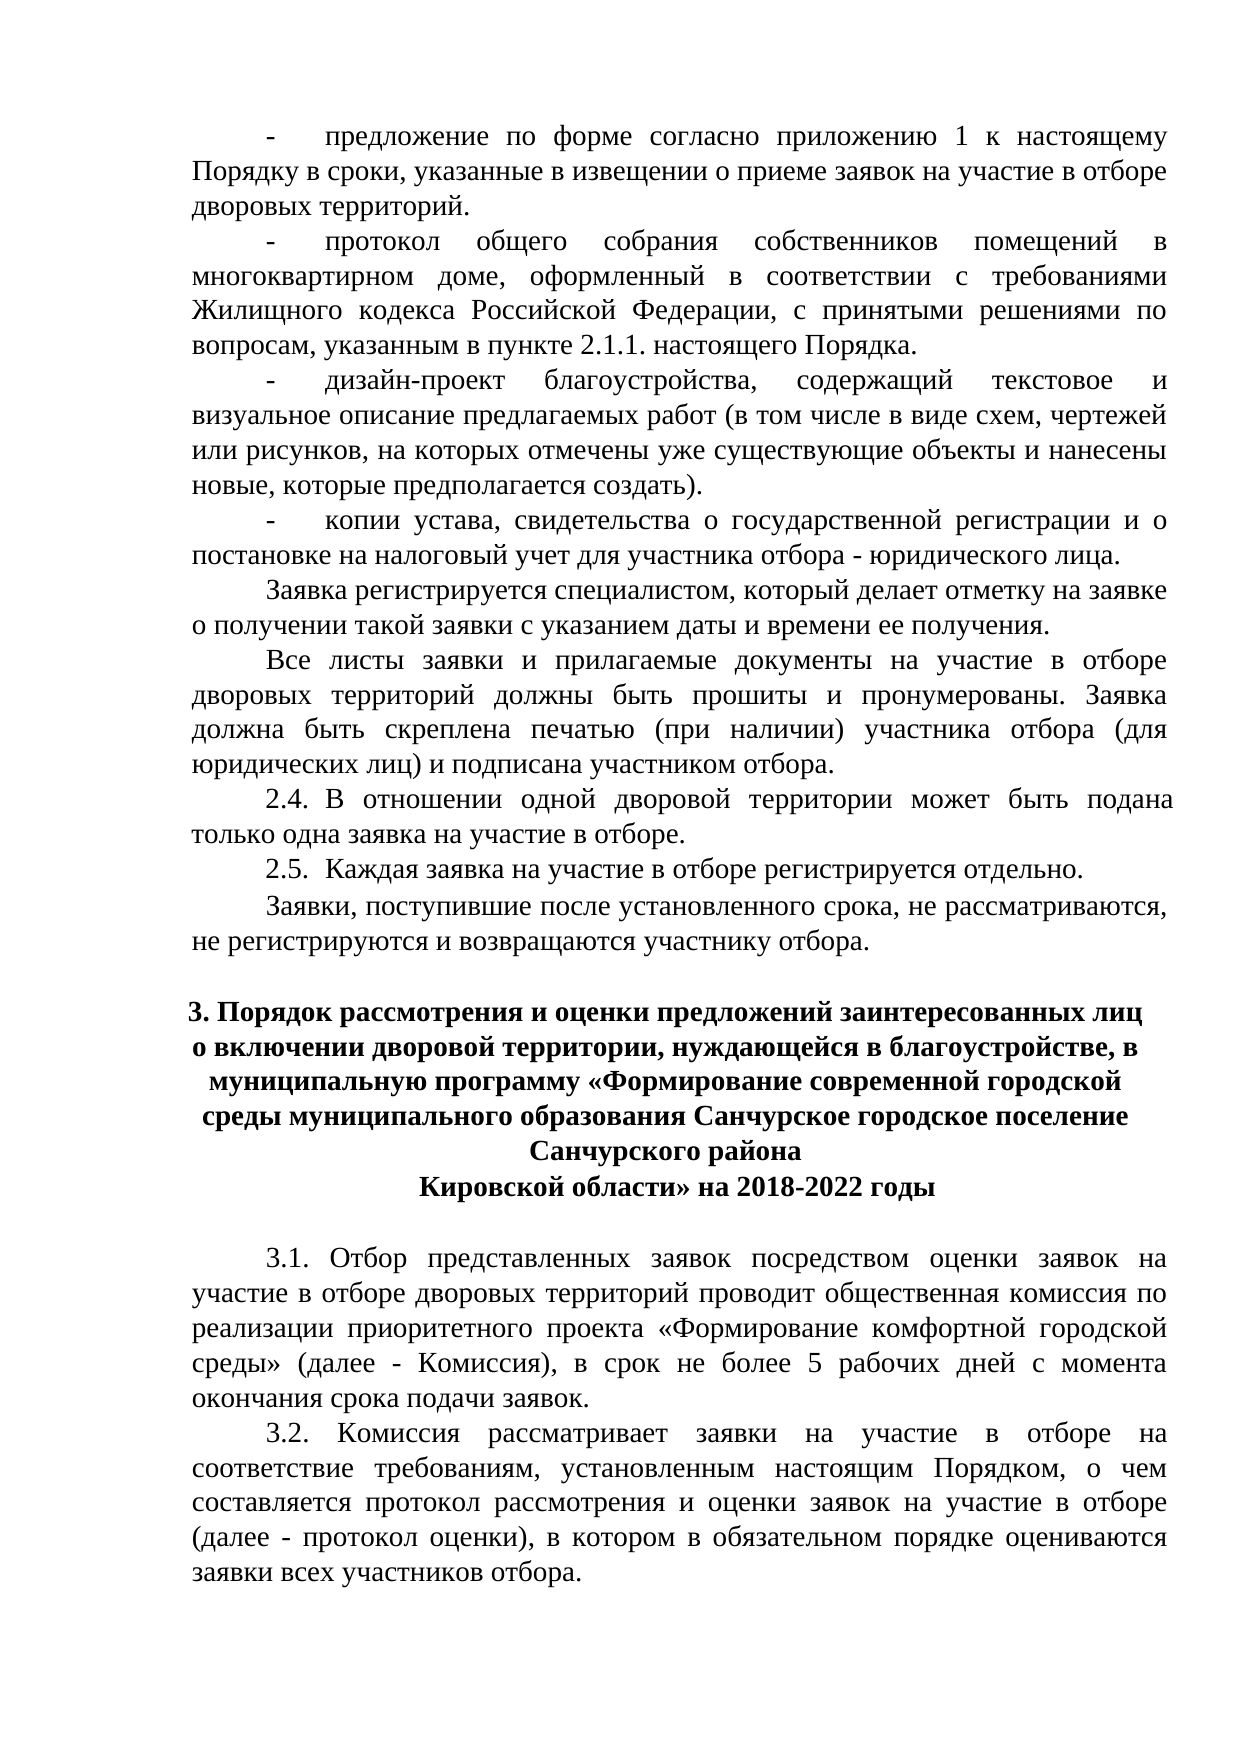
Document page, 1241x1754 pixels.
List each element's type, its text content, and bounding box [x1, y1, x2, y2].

list копии устава, свидетельства о государственной регистрации и о постановке на налоговый учет для участника отбора - юридического лица. [192, 502, 1168, 570]
text 3.2. Комиссия рассматривает заявки на участие в отборе на соответствие требованиям, установленным настоящим Порядком, о чем составляется протокол рассмотрения и оценки заявок на участие в отборе (далее - протокол оценки), в котором в обязательном порядке оцениваются заявки всех участников отбора. [192, 1415, 1168, 1588]
text Все листы заявки и прилагаемые документы на участие в отборе дворовых территорий должны быть прошиты и пронумерованы. Заявка должна быть скреплена печатью (при наличии) участника отбора (для юридических лиц) и подписана участником отбора. [192, 642, 1168, 780]
list В отношении одной дворовой территории может быть подана только одна заявка на участие в отборе. [191, 782, 1174, 850]
text Заявки, поступившие после установленного срока, не рассматриваются, не регистрируются и возвращаются участнику отбора. [192, 888, 1168, 956]
list дизайн-проект благоустройства, содержащий текстовое и визуальное описание предлагаемых работ (в том числе в виде схем, чертежей или рисунков, на которых отмечены уже существующие объекты и нанесены новые, которые предполагается создать). [192, 362, 1168, 500]
list протокол общего собрания собственников помещений в многоквартирном доме, оформленный в соответствии с требованиями Жилищного кодекса Российской Федерации, с принятыми решениями по вопросам, указанным в пункте 2.1.1. настоящего Порядка. [192, 223, 1168, 361]
list предложение по форме согласно приложению 1 к настоящему Порядку в сроки, указанные в извещении о приеме заявок на участие в отборе дворовых территорий. [192, 118, 1168, 221]
list Каждая заявка на участие в отборе регистрируется отдельно. [191, 852, 1174, 885]
text 3.1. Отбор представленных заявок посредством оценки заявок на участие в отборе дворовых территорий проводит общественная комиссия по реализации приоритетного проекта «Формирование комфортной городской среды» (далее - Комиссия), в срок не более 5 рабочих дней с момента окончания срока подачи заявок. [192, 1241, 1168, 1413]
text 3. Порядок рассмотрения и оценки предложений заинтересованных лиц о включении дворовой территории, нуждающейся в благоустройстве, в муниципальную программу «Формирование современной городской среды муниципального образования Санчурское городское поселение Санчурского района [177, 994, 1153, 1167]
text Заявка регистрируется специалистом, который делает отметку на заявке о получении такой заявки с указанием даты и времени ее получения. [192, 572, 1168, 640]
subtitle Кировской области» на 2018-2022 годы [177, 1169, 1177, 1202]
